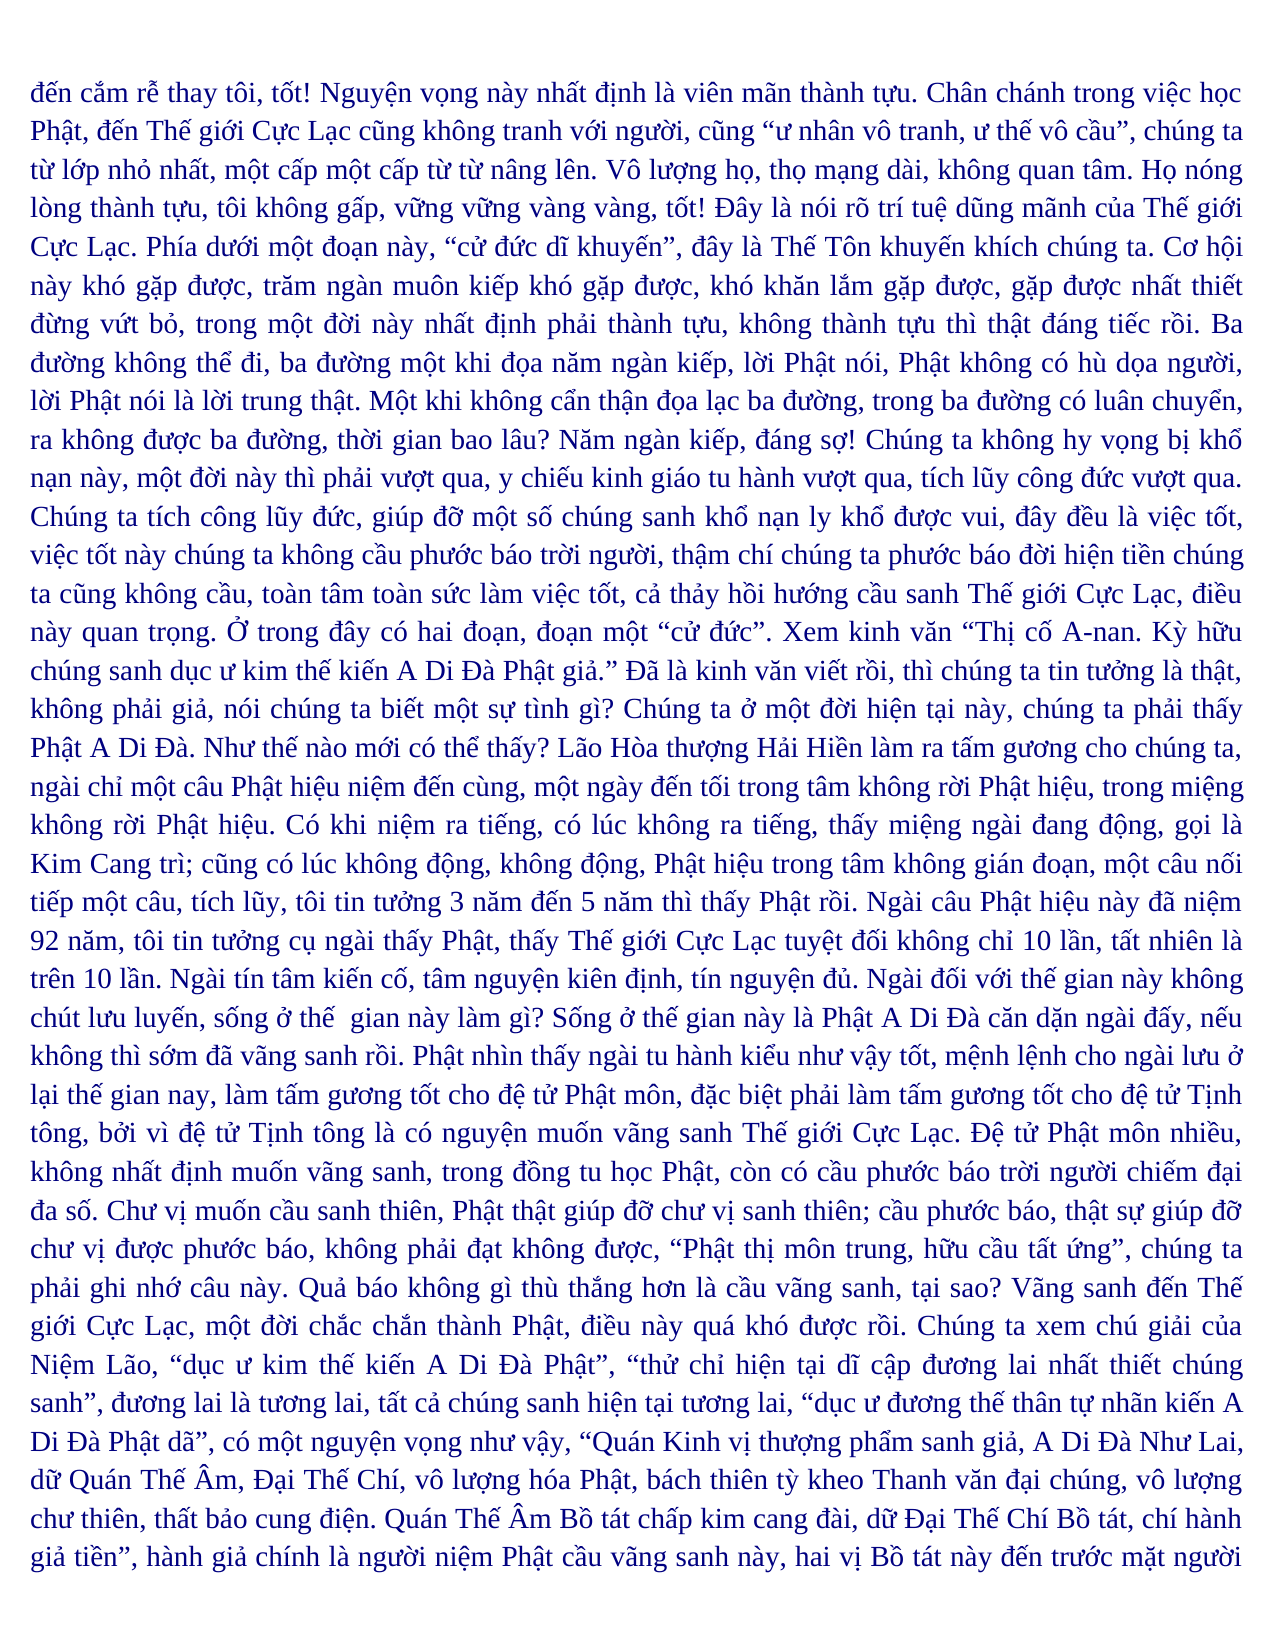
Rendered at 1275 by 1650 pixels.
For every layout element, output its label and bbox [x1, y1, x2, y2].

text [30, 75, 1245, 1573]
